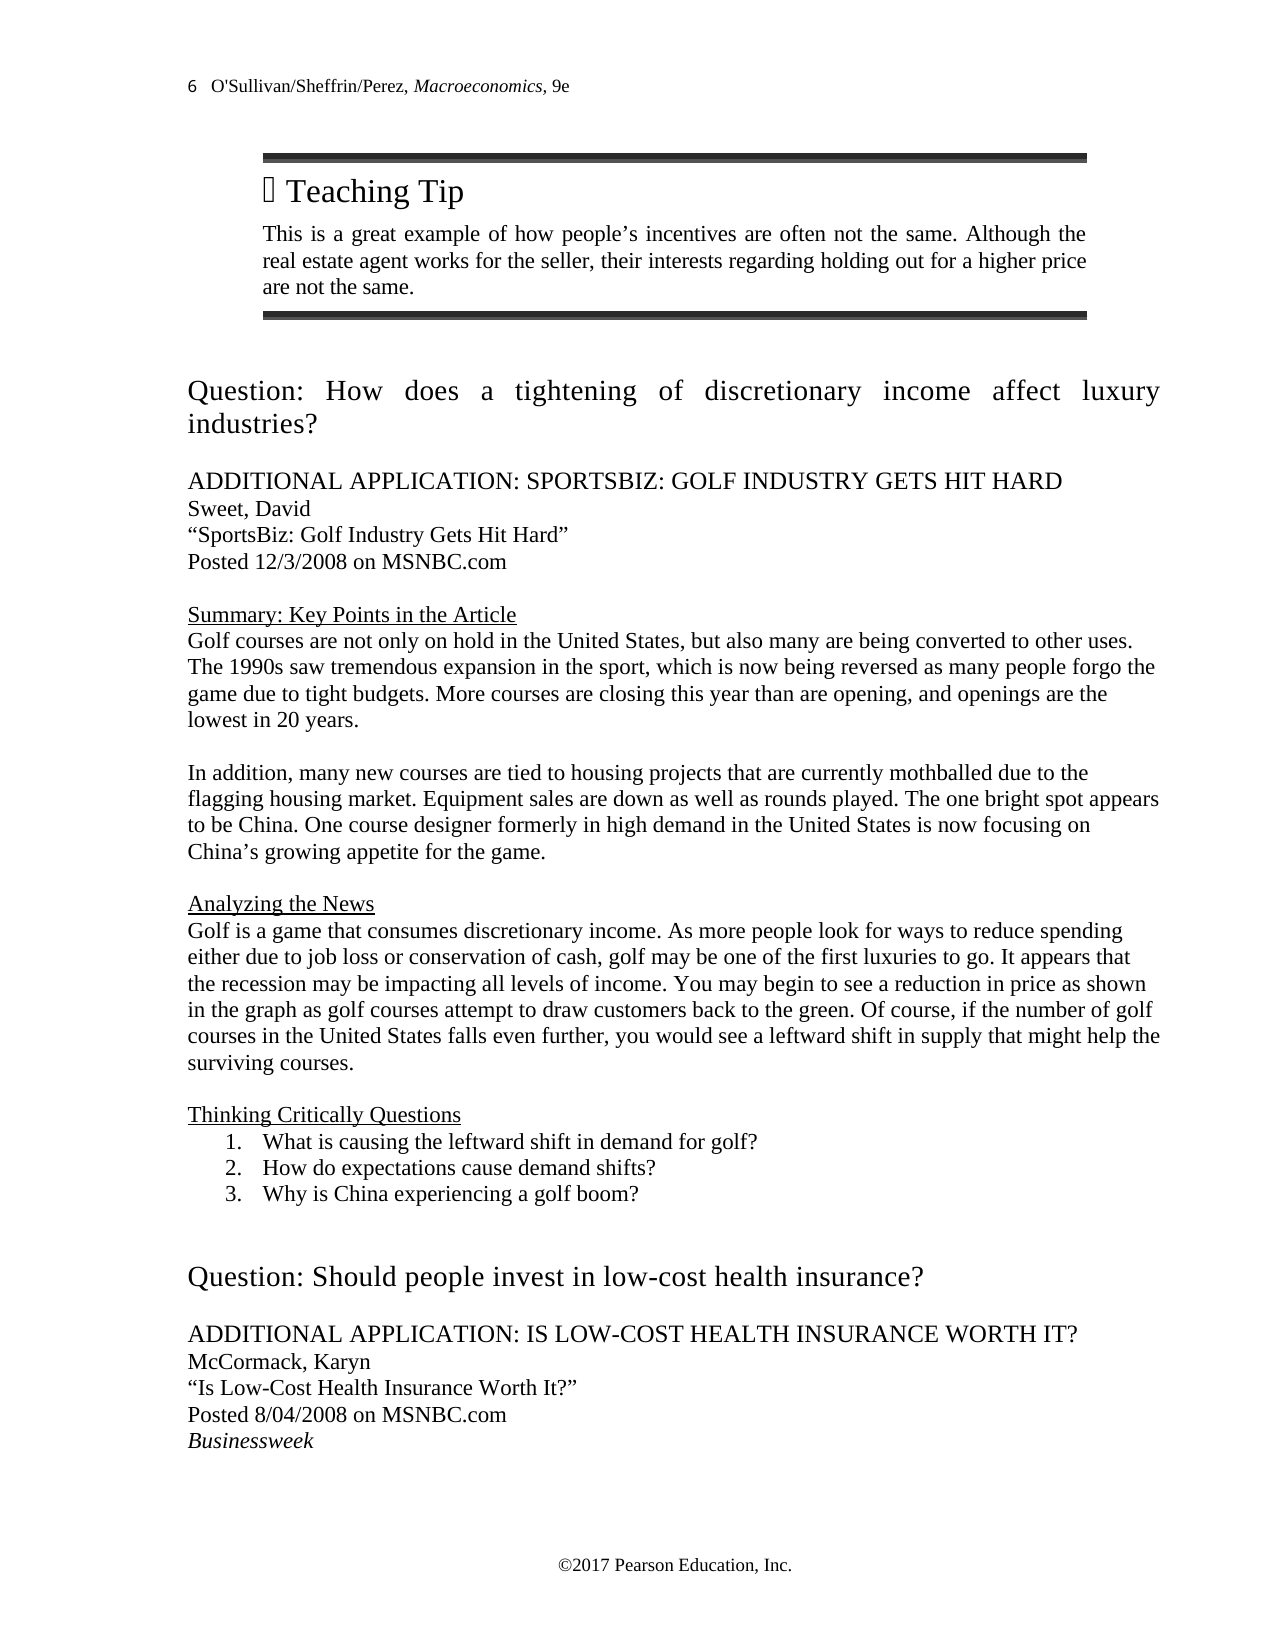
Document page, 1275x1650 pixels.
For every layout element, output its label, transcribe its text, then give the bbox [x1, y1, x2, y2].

text ADDITIONAL APPLICATION: IS LOW-COST HEALTH INSURANCE WORTH IT? [187, 1319, 1162, 1348]
text This is a great example of how people’s incentives are often not the same. Although the real estate agent works for the seller, their interests regarding holding out for a higher price are not the same. [262, 199, 1087, 320]
text Analyzing the News [187, 891, 1162, 917]
list What is causing the leftward shift in demand for golf? [225, 1128, 1162, 1154]
text Teaching Tip [262, 160, 1087, 199]
list Why is China experiencing a golf boom? [225, 1180, 1162, 1207]
text Sweet, David “SportsBiz: Golf Industry Gets Hit Hard” Posted 12/3/2008 on MSNBC.com [187, 495, 1162, 574]
text Question: How does a tightening of discretionary income affect luxury industries? [187, 373, 1162, 440]
text Golf courses are not only on hold in the United States, but also many are being converted to other uses. The 1990s saw tremendous expansion in the sport, which is now being reversed as many people forgo the game due to tight budgets. More courses are closing this year than are opening, and openings are the lowest in 20 years. [187, 627, 1162, 732]
list How do expectations cause demand shifts? [225, 1154, 1162, 1180]
text Question: Should people invest in low-cost health insurance? [187, 1259, 1162, 1293]
text Summary: Key Points in the Article [187, 601, 1162, 627]
text In addition, many new courses are tied to housing projects that are currently mothballed due to the flagging housing market. Equipment sales are down as well as rounds played. The one bright spot appears to be China. One course designer formerly in high demand in the United States is now focusing on China’s growing appetite for the game. [187, 759, 1162, 864]
text ADDITIONAL APPLICATION: SPORTSBIZ: GOLF INDUSTRY GETS HIT HARD [187, 466, 1162, 495]
text Golf is a game that consumes discretionary income. As more people look for ways to reduce spending either due to job loss or conservation of cash, golf may be one of the first luxuries to go. It appears that the recession may be impacting all levels of income. You may begin to see a reduction in price as shown in the graph as golf courses attempt to draw customers back to the green. Of course, if the number of golf courses in the United States falls even further, you would see a leftward shift in supply that might help the surviving courses. [187, 917, 1162, 1075]
text Thinking Critically Questions [187, 1101, 1162, 1128]
text McCormack, Karyn “Is Low-Cost Health Insurance Worth It?” Posted 8/04/2008 on MSNBC.com Businessweek [187, 1348, 1162, 1453]
